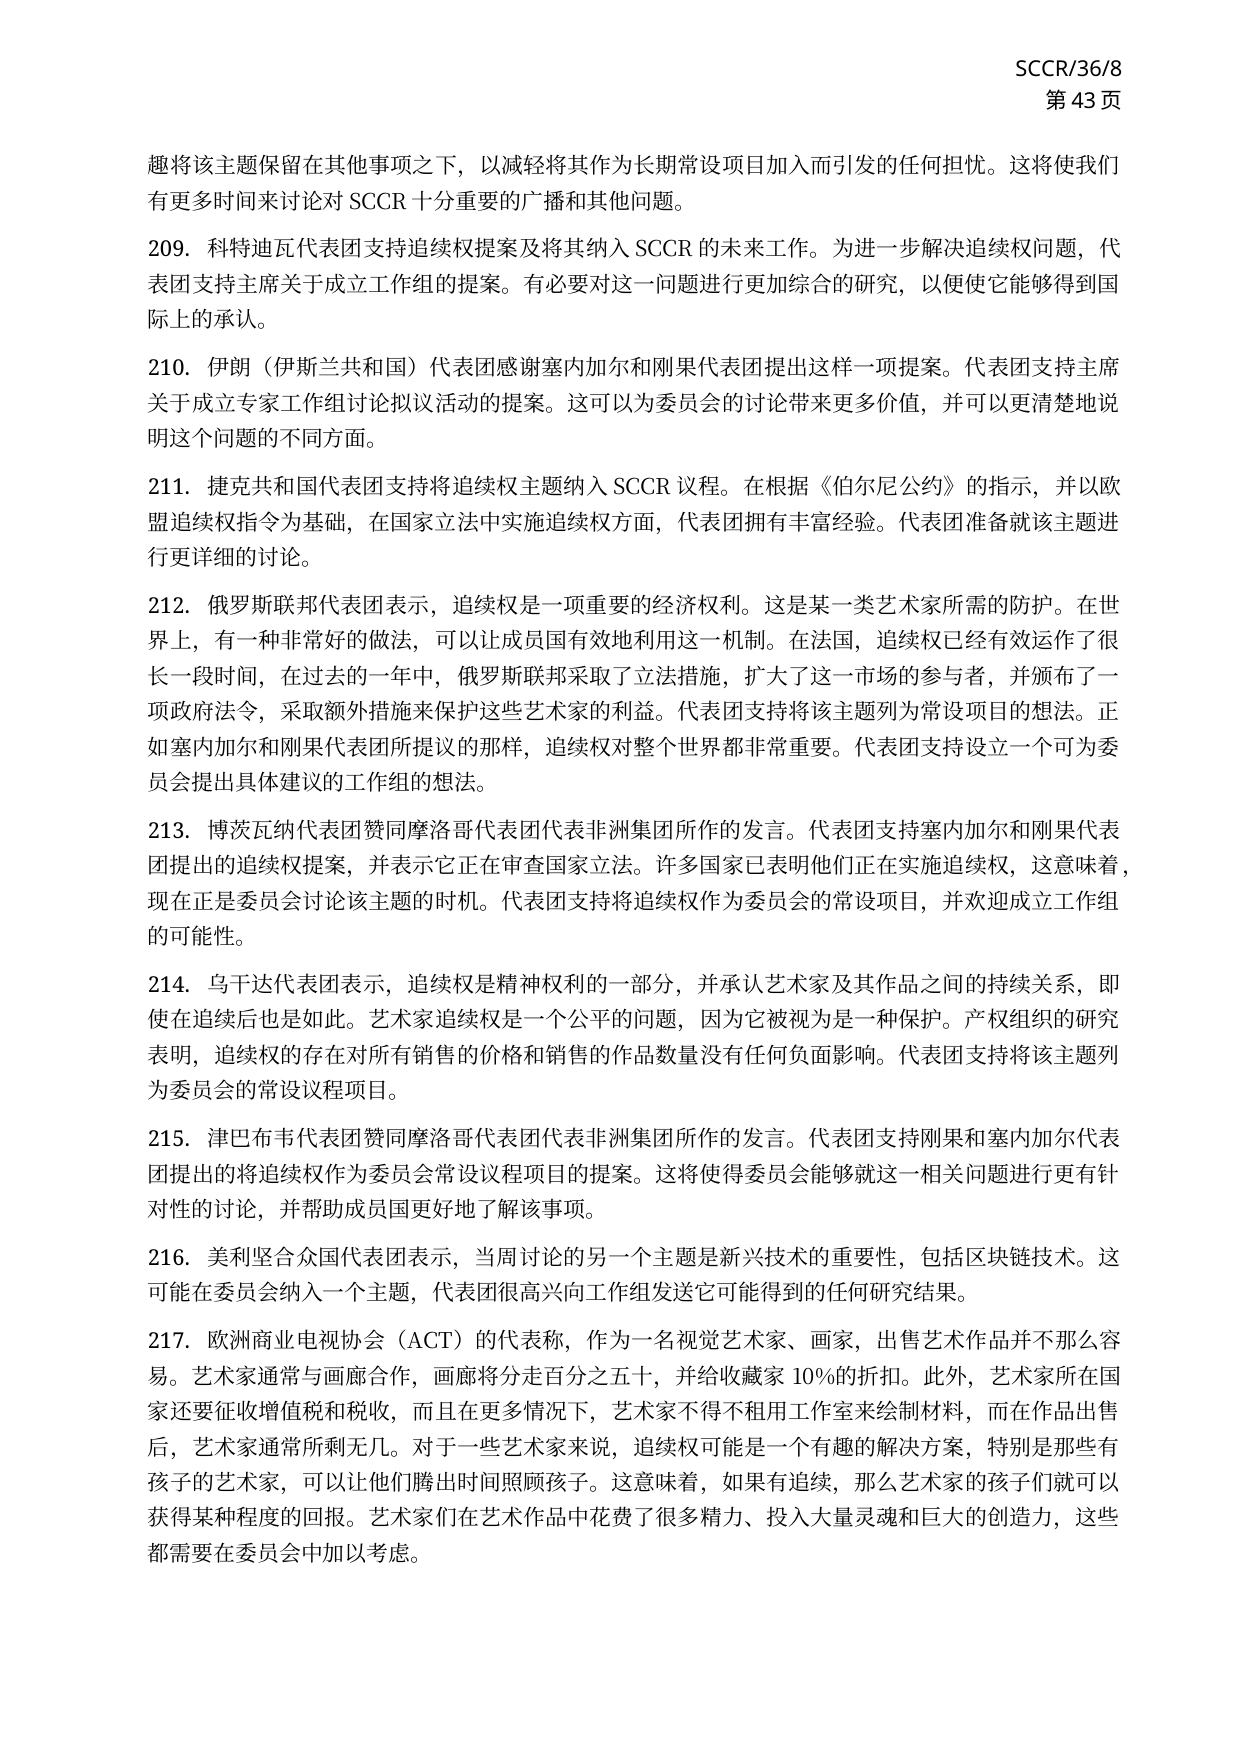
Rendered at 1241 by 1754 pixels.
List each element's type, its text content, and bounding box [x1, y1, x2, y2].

list 伊朗（伊斯兰共和国）代表团感谢塞内加尔和刚果代表团提出这样一项提案。代表团支持主席关于成立专家工作组讨论拟议活动的提案。这可以为委员会的讨论带来更多价值，并可以更清楚地说明这个问题的不同方面。 [148, 347, 1122, 453]
list 博茨瓦纳代表团赞同摩洛哥代表团代表非洲集团所作的发言。代表团支持塞内加尔和刚果代表团提出的追续权提案，并表示它正在审查国家立法。许多国家已表明他们正在实施追续权，这意味着，现在正是委员会讨论该主题的时机。代表团支持将追续权作为委员会的常设项目，并欢迎成立工作组的可能性。 [148, 809, 1122, 951]
list 欧洲商业电视协会（ACT）的代表称，作为一名视觉艺术家、画家，出售艺术作品并不那么容易。艺术家通常与画廊合作，画廊将分走百分之五十，并给收藏家10%的折扣。此外，艺术家所在国家还要征收增值税和税收，而且在更多情况下，艺术家不得不租用工作室来绘制材料，而在作品出售后，艺术家通常所剩无几。对于一些艺术家来说，追续权可能是一个有趣的解决方案，特别是那些有孩子的艺术家，可以让他们腾出时间照顾孩子。这意味着，如果有追续，那么艺术家的孩子们就可以获得某种程度的回报。艺术家们在艺术作品中花费了很多精力、投入大量灵魂和巨大的创造力，这些都需要在委员会中加以考虑。 [148, 1319, 1122, 1567]
list 津巴布韦代表团赞同摩洛哥代表团代表非洲集团所作的发言。代表团支持刚果和塞内加尔代表团提出的将追续权作为委员会常设议程项目的提案。这将使得委员会能够就这一相关问题进行更有针对性的讨论，并帮助成员国更好地了解该事项。 [148, 1117, 1122, 1224]
list 乌干达代表团表示，追续权是精神权利的一部分，并承认艺术家及其作品之间的持续关系，即使在追续后也是如此。艺术家追续权是一个公平的问题，因为它被视为是一种保护。产权组织的研究表明，追续权的存在对所有销售的价格和销售的作品数量没有任何负面影响。代表团支持将该主题列为委员会的常设议程项目。 [148, 963, 1122, 1105]
list 美利坚合众国代表团表示，当周讨论的另一个主题是新兴技术的重要性，包括区块链技术。这可能在委员会纳入一个主题，代表团很高兴向工作组发送它可能得到的任何研究结果。 [148, 1236, 1122, 1307]
list 捷克共和国代表团支持将追续权主题纳入SCCR议程。在根据《伯尔尼公约》的指示，并以欧盟追续权指令为基础，在国家立法中实施追续权方面，代表团拥有丰富经验。代表团准备就该主题进行更详细的讨论。 [148, 465, 1122, 572]
list 俄罗斯联邦代表团表示，追续权是一项重要的经济权利。这是某一类艺术家所需的防护。在世界上，有一种非常好的做法，可以让成员国有效地利用这一机制。在法国，追续权已经有效运作了很长一段时间，在过去的一年中，俄罗斯联邦采取了立法措施，扩大了这一市场的参与者，并颁布了一项政府法令，采取额外措施来保护这些艺术家的利益。代表团支持将该主题列为常设项目的想法。正如塞内加尔和刚果代表团所提议的那样，追续权对整个世界都非常重要。代表团支持设立一个可为委员会提出具体建议的工作组的想法。 [148, 584, 1122, 797]
list 科特迪瓦代表团支持追续权提案及将其纳入SCCR的未来工作。为进一步解决追续权问题，代表团支持主席关于成立工作组的提案。有必要对这一问题进行更加综合的研究，以便使它能够得到国际上的承认。 [148, 228, 1122, 334]
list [148, 144, 1122, 215]
